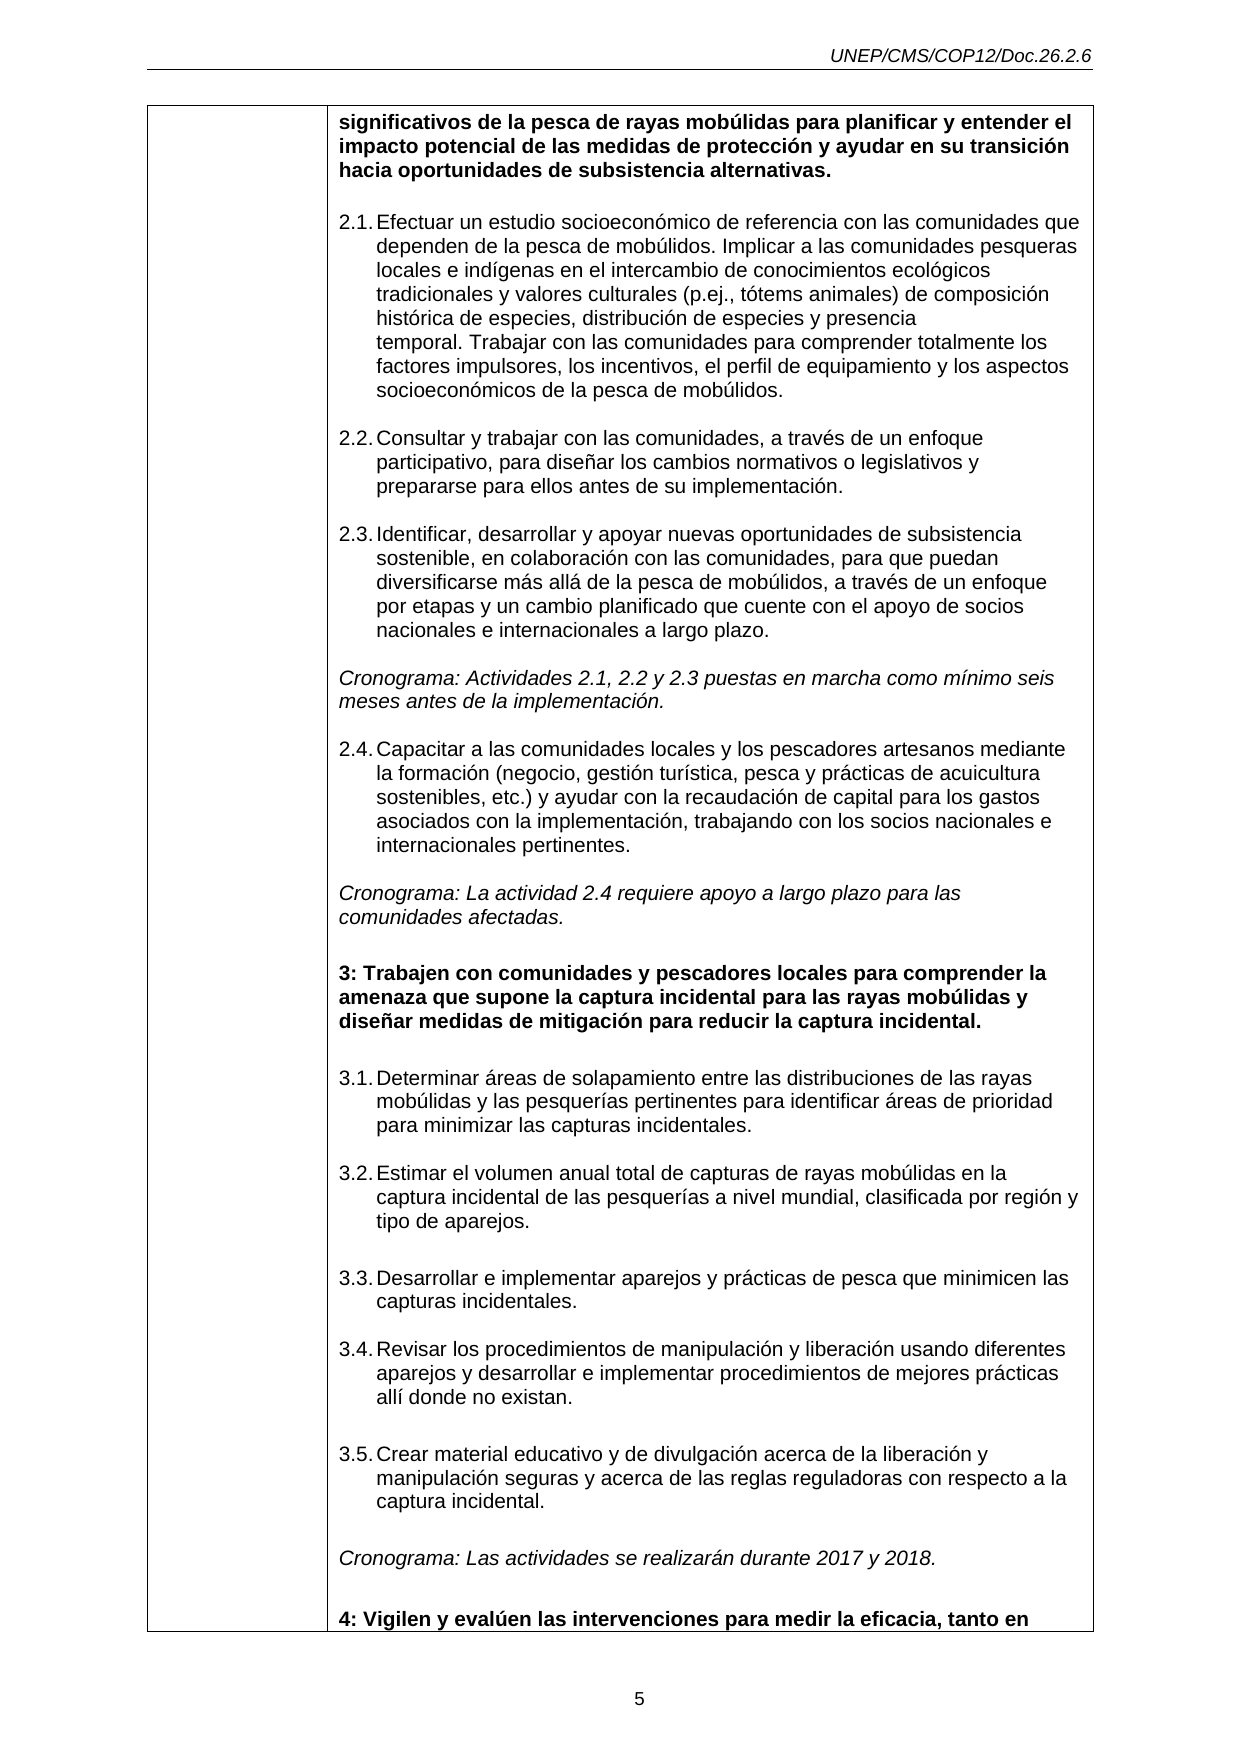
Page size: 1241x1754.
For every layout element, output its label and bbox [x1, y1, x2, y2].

table_cell [328, 106, 1093, 1631]
table_cell [148, 106, 327, 1631]
